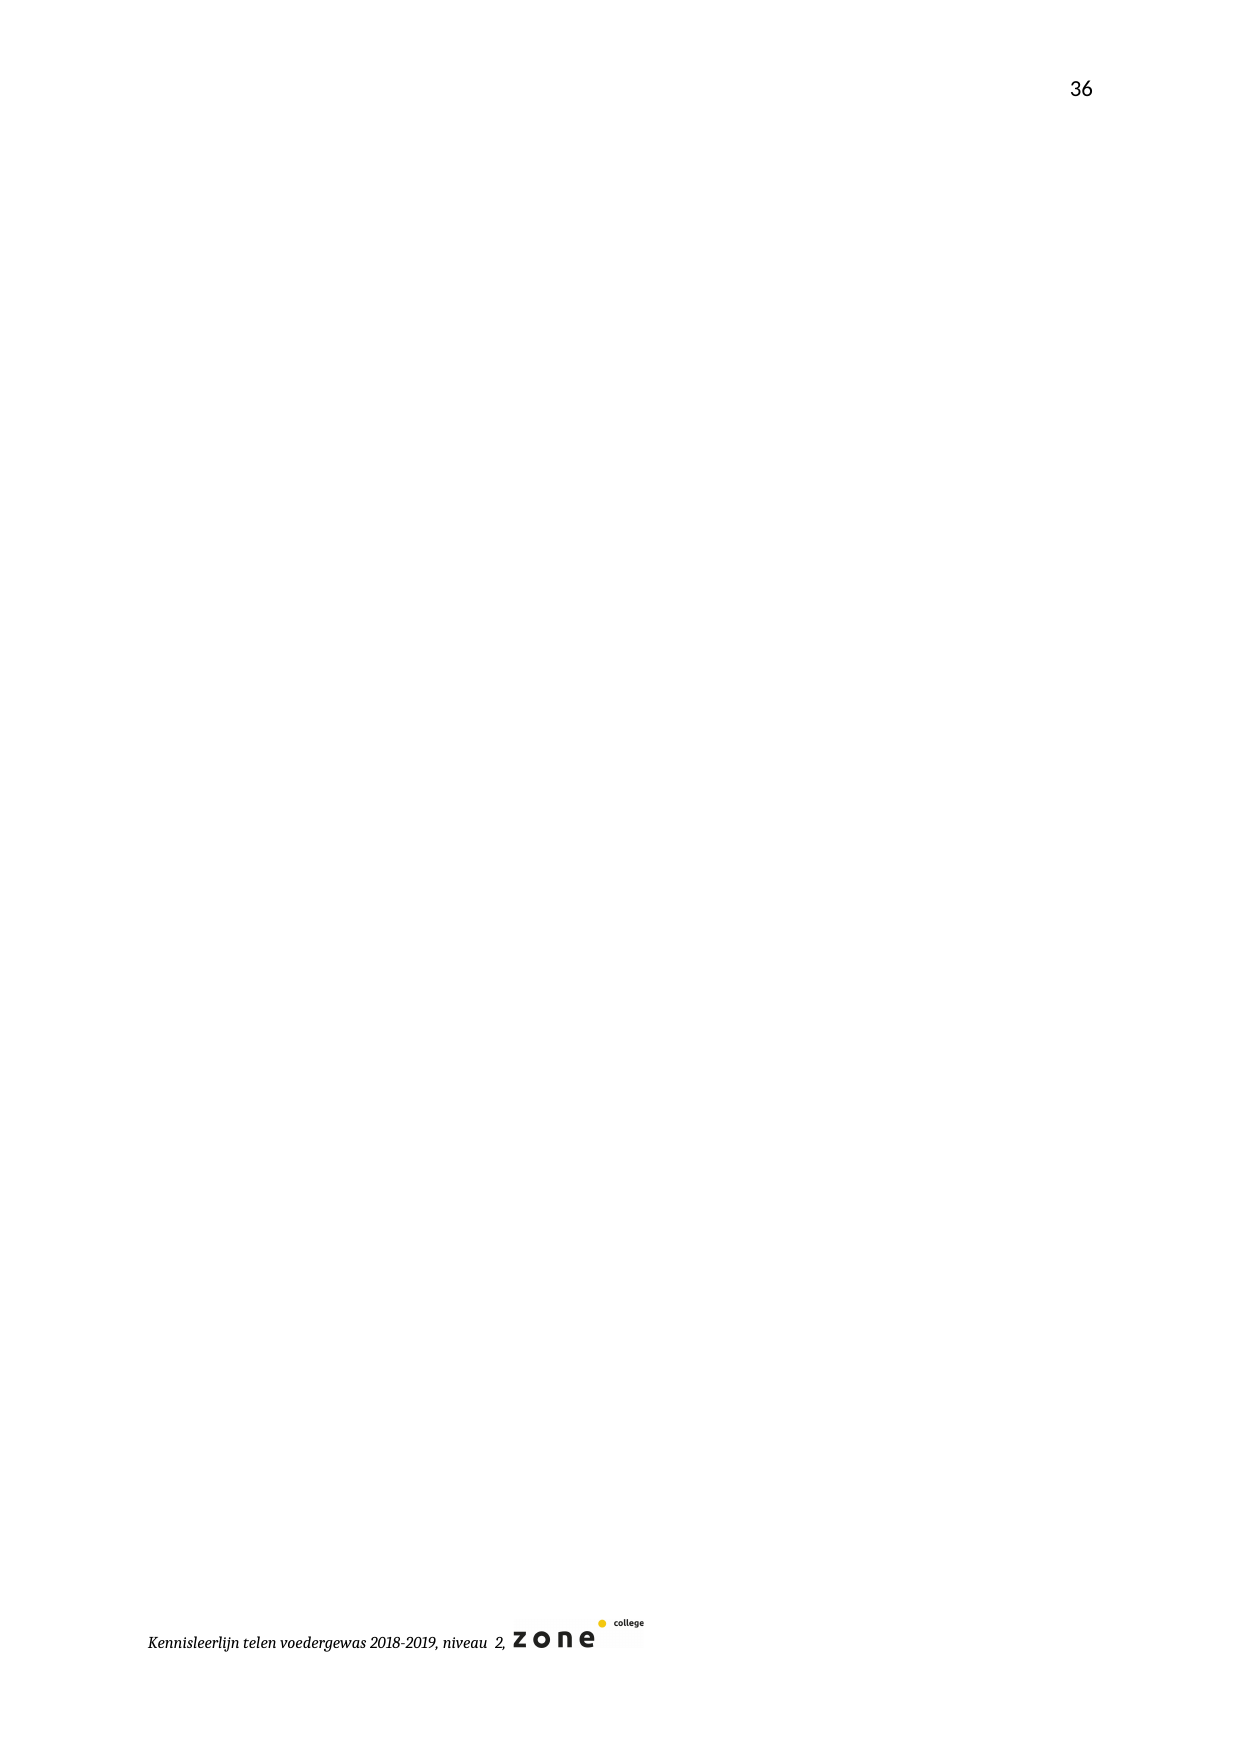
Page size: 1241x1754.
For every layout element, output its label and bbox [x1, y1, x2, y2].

picture [513, 1619, 644, 1648]
